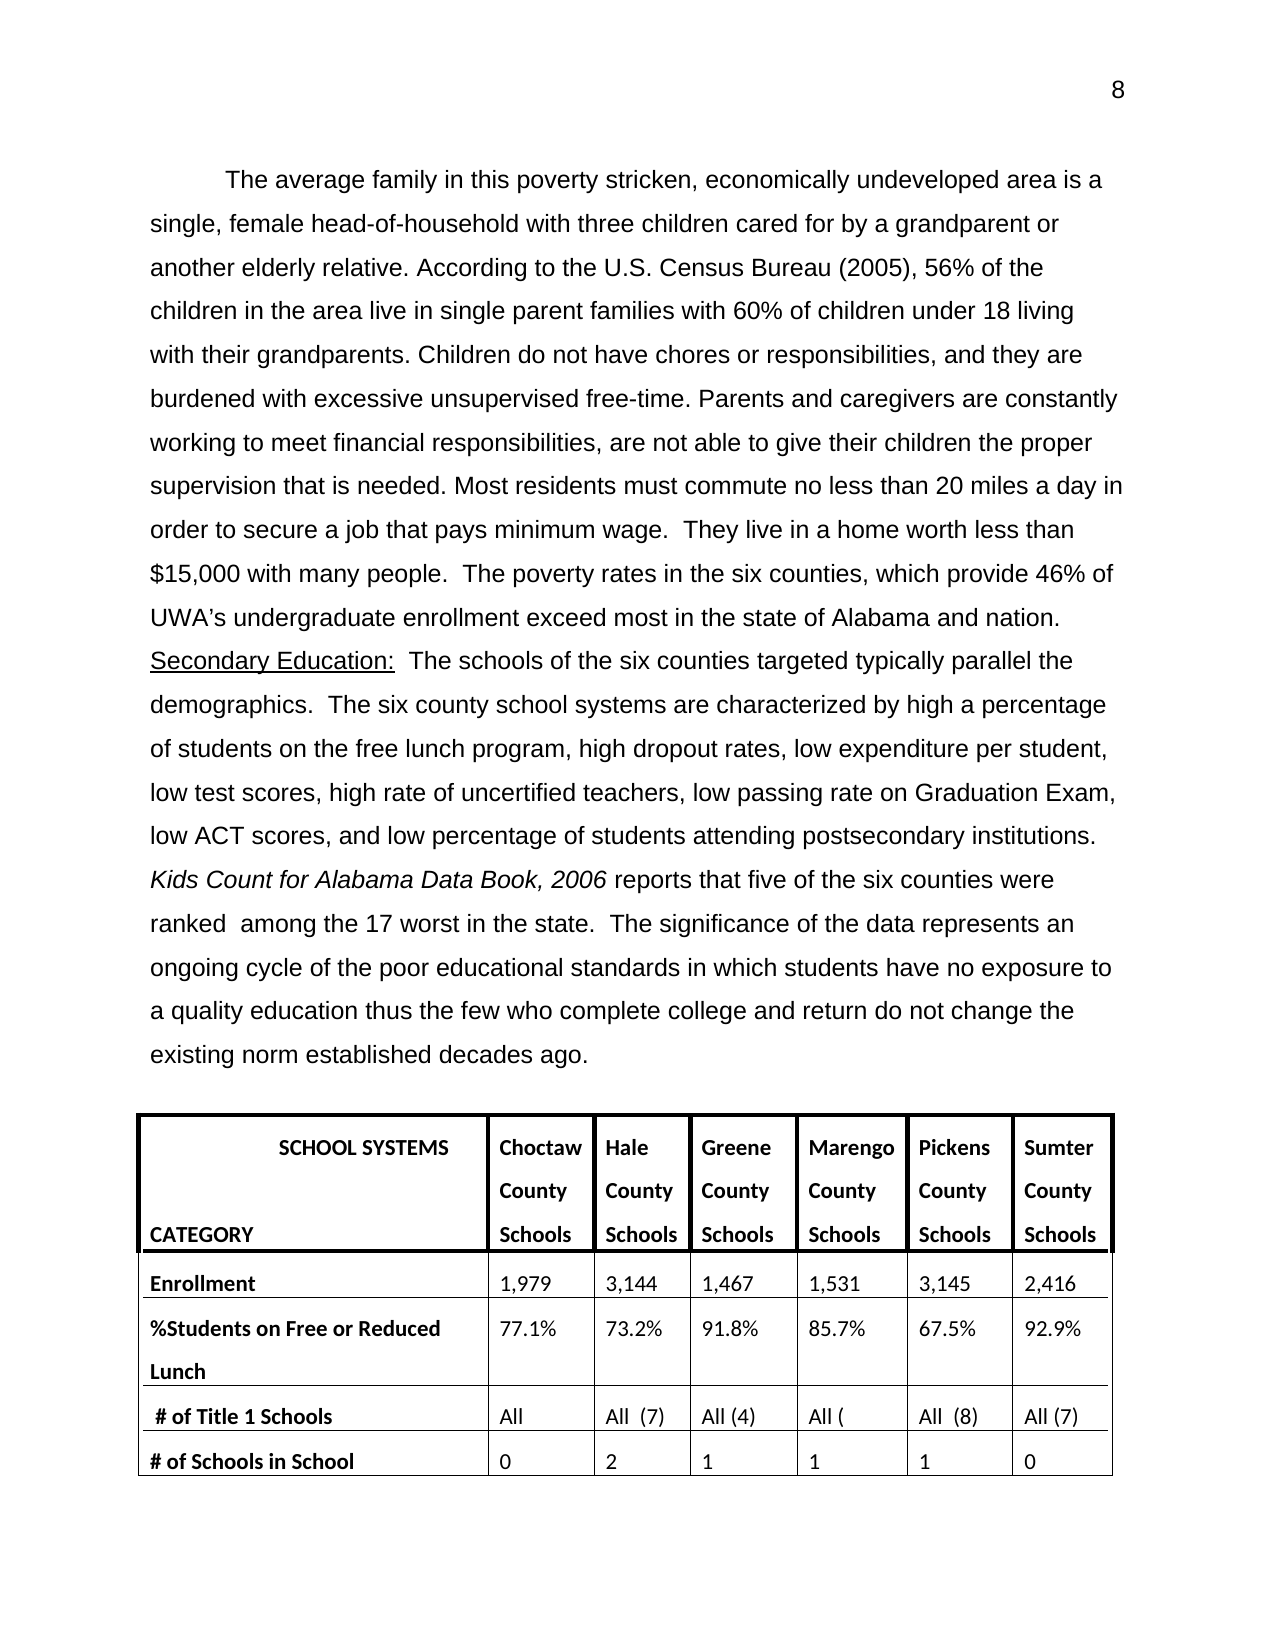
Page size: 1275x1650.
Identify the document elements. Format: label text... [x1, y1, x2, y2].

table_header Hale County Schools [597, 1117, 688, 1248]
text The average family in this poverty stricken, economically undeveloped area is a single, female head-of-household with three children cared for by a grandparent or another elderly relative. According to the U.S. Census Bureau (2005), 56% of the children in the area live in single parent families with 60% of children under 18 living with their grandparents. Children do not have chores or responsibilities, and they are burdened with excessive unsupervised free-time. Parents and caregivers are constantly working to meet financial responsibilities, are not able to give their children the proper supervision that is needed. Most residents must commute no less than 20 miles a day in order to secure a job that pays minimum wage. They live in a home worth less than $15,000 with many people. The poverty rates in the six counties, which provide 46% of UWA’s undergraduate enrollment exceed most in the state of and nation. [150, 150, 1125, 631]
table_cell All ( [798, 1386, 907, 1430]
table_cell 1,979 [489, 1253, 594, 1297]
table_cell All (7) [1013, 1385, 1112, 1430]
table_cell 1,531 [798, 1253, 907, 1297]
table_cell All (8) [908, 1386, 1012, 1430]
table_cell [139, 1430, 488, 1475]
table_cell 3,144 [595, 1253, 690, 1297]
table_cell 67.5% [908, 1298, 1012, 1385]
table_header Sumter County Schools [1015, 1117, 1110, 1248]
table_cell # of Title 1 Schools [139, 1385, 488, 1430]
table_cell 85.7% [798, 1298, 907, 1385]
table_cell 1 [798, 1431, 907, 1475]
table_cell All [489, 1386, 594, 1430]
table_cell 1 [691, 1431, 797, 1475]
table_cell 0 [1013, 1430, 1112, 1475]
table_header Choctaw County Schools [490, 1117, 592, 1248]
table_cell 1 [908, 1431, 1012, 1475]
table_cell 0 [489, 1431, 594, 1475]
table_cell 91.8% [691, 1298, 797, 1385]
table_header Greene County Schools [693, 1117, 795, 1248]
table_cell 2,416 [1013, 1249, 1112, 1297]
table_cell Enrollment [139, 1249, 488, 1297]
text Secondary Education: The schools of the six counties targeted typically parallel the demographics. The six county school systems are characterized by high a percentage of students on the free lunch program, high dropout rates, low expenditure per student, low test scores, high rate of uncertified teachers, low passing rate on Graduation Exam, low ACT scores, and low percentage of students attending postsecondary institutions. Kids Count for Data Book, 2006 reports that five of the six counties were ranked among the 17 worst in the state. The significance of the data represents an ongoing cycle of the poor educational standards in which students have no exposure to a quality education thus the few who complete college and return do not change the existing norm established decades ago. [150, 631, 1125, 1069]
table_cell All (4) [691, 1386, 797, 1430]
table_cell 3,145 [908, 1253, 1012, 1297]
table_cell 73.2% [595, 1298, 690, 1385]
table_cell %Students on Free or Reduced Lunch [139, 1297, 488, 1385]
table_cell 77.1% [489, 1298, 594, 1385]
table_cell 2 [595, 1431, 690, 1475]
table_header Pickens County Schools [910, 1117, 1011, 1248]
table_cell 1,467 [691, 1253, 797, 1297]
table_cell All (7) [595, 1386, 690, 1430]
table_header Marengo County Schools [799, 1117, 905, 1248]
table_header SCHOOL SYSTEMS CATEGORY [141, 1117, 486, 1248]
table_cell 92.9% [1013, 1297, 1112, 1385]
